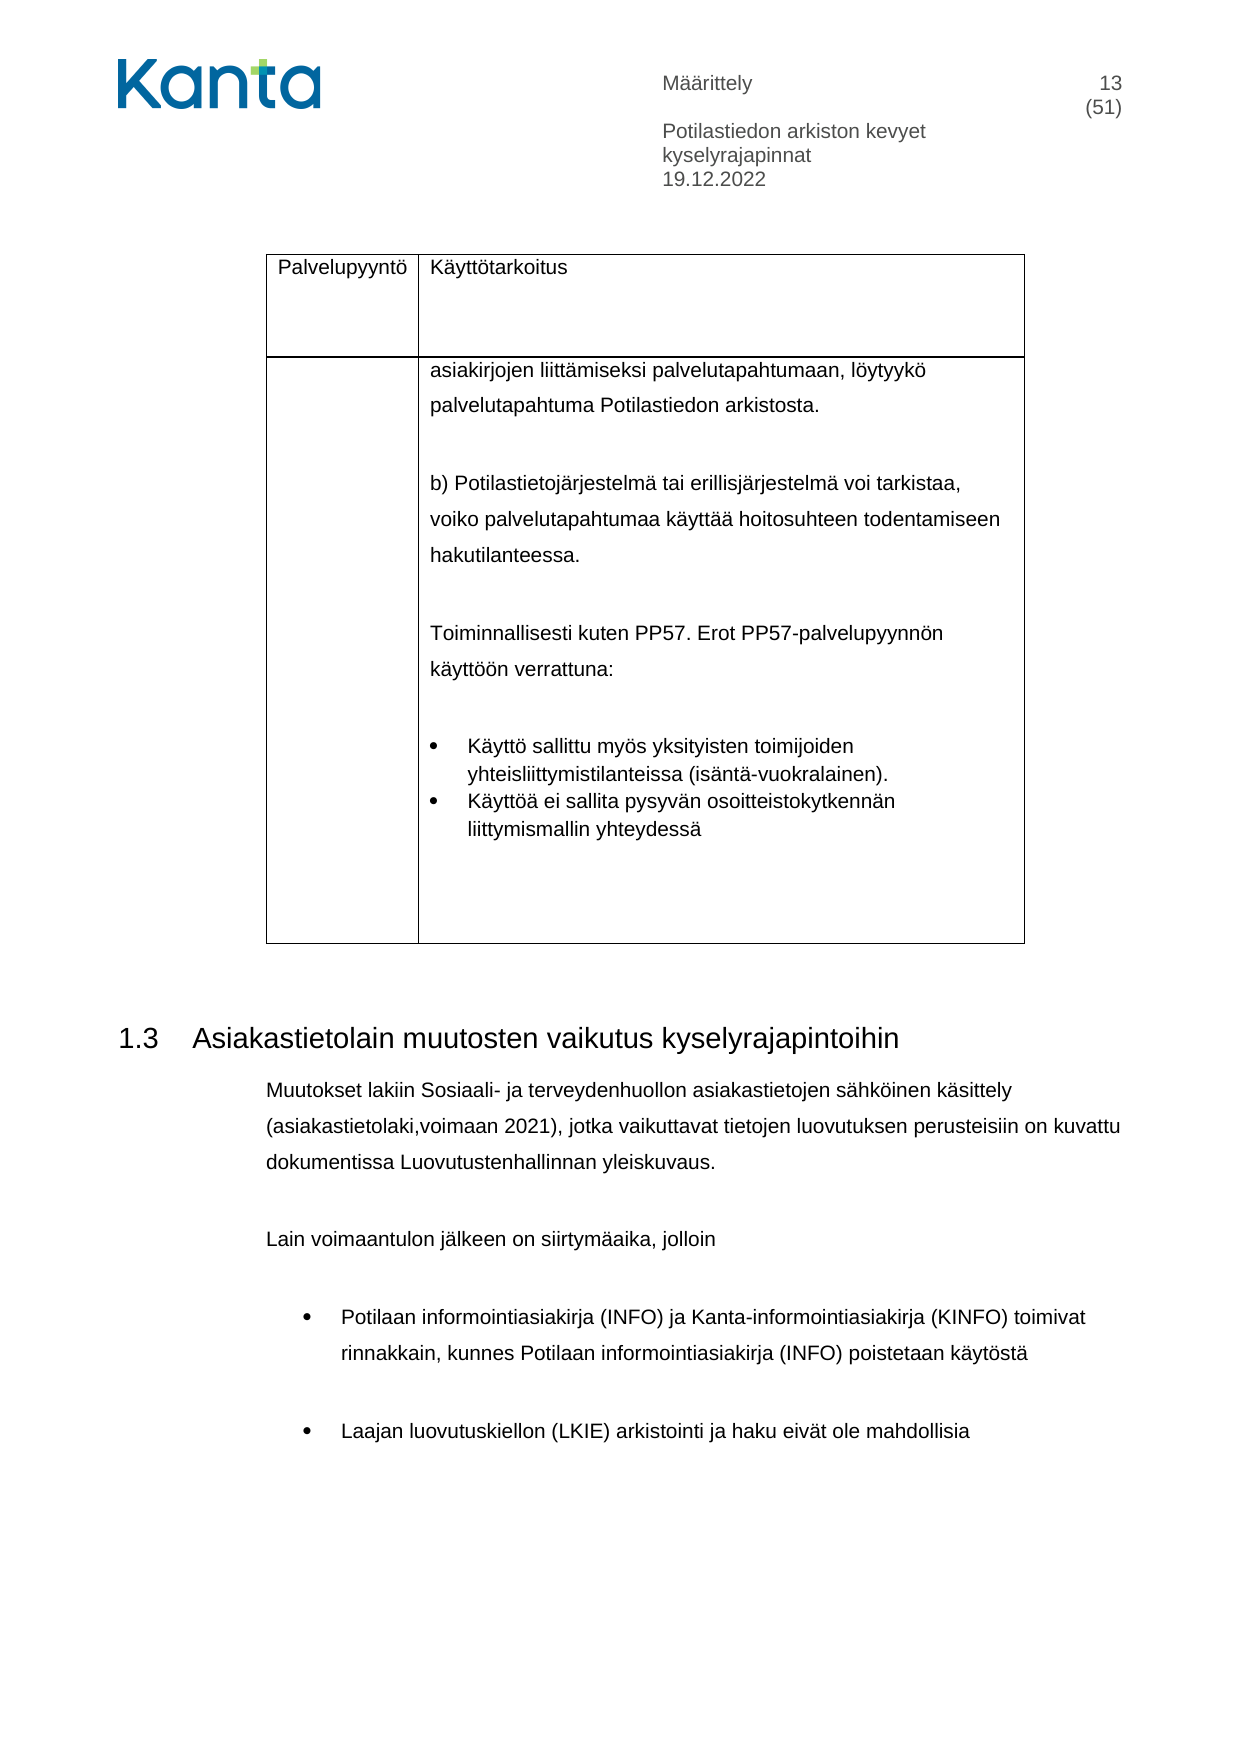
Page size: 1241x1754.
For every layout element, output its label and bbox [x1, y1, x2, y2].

picture [118, 59, 321, 109]
